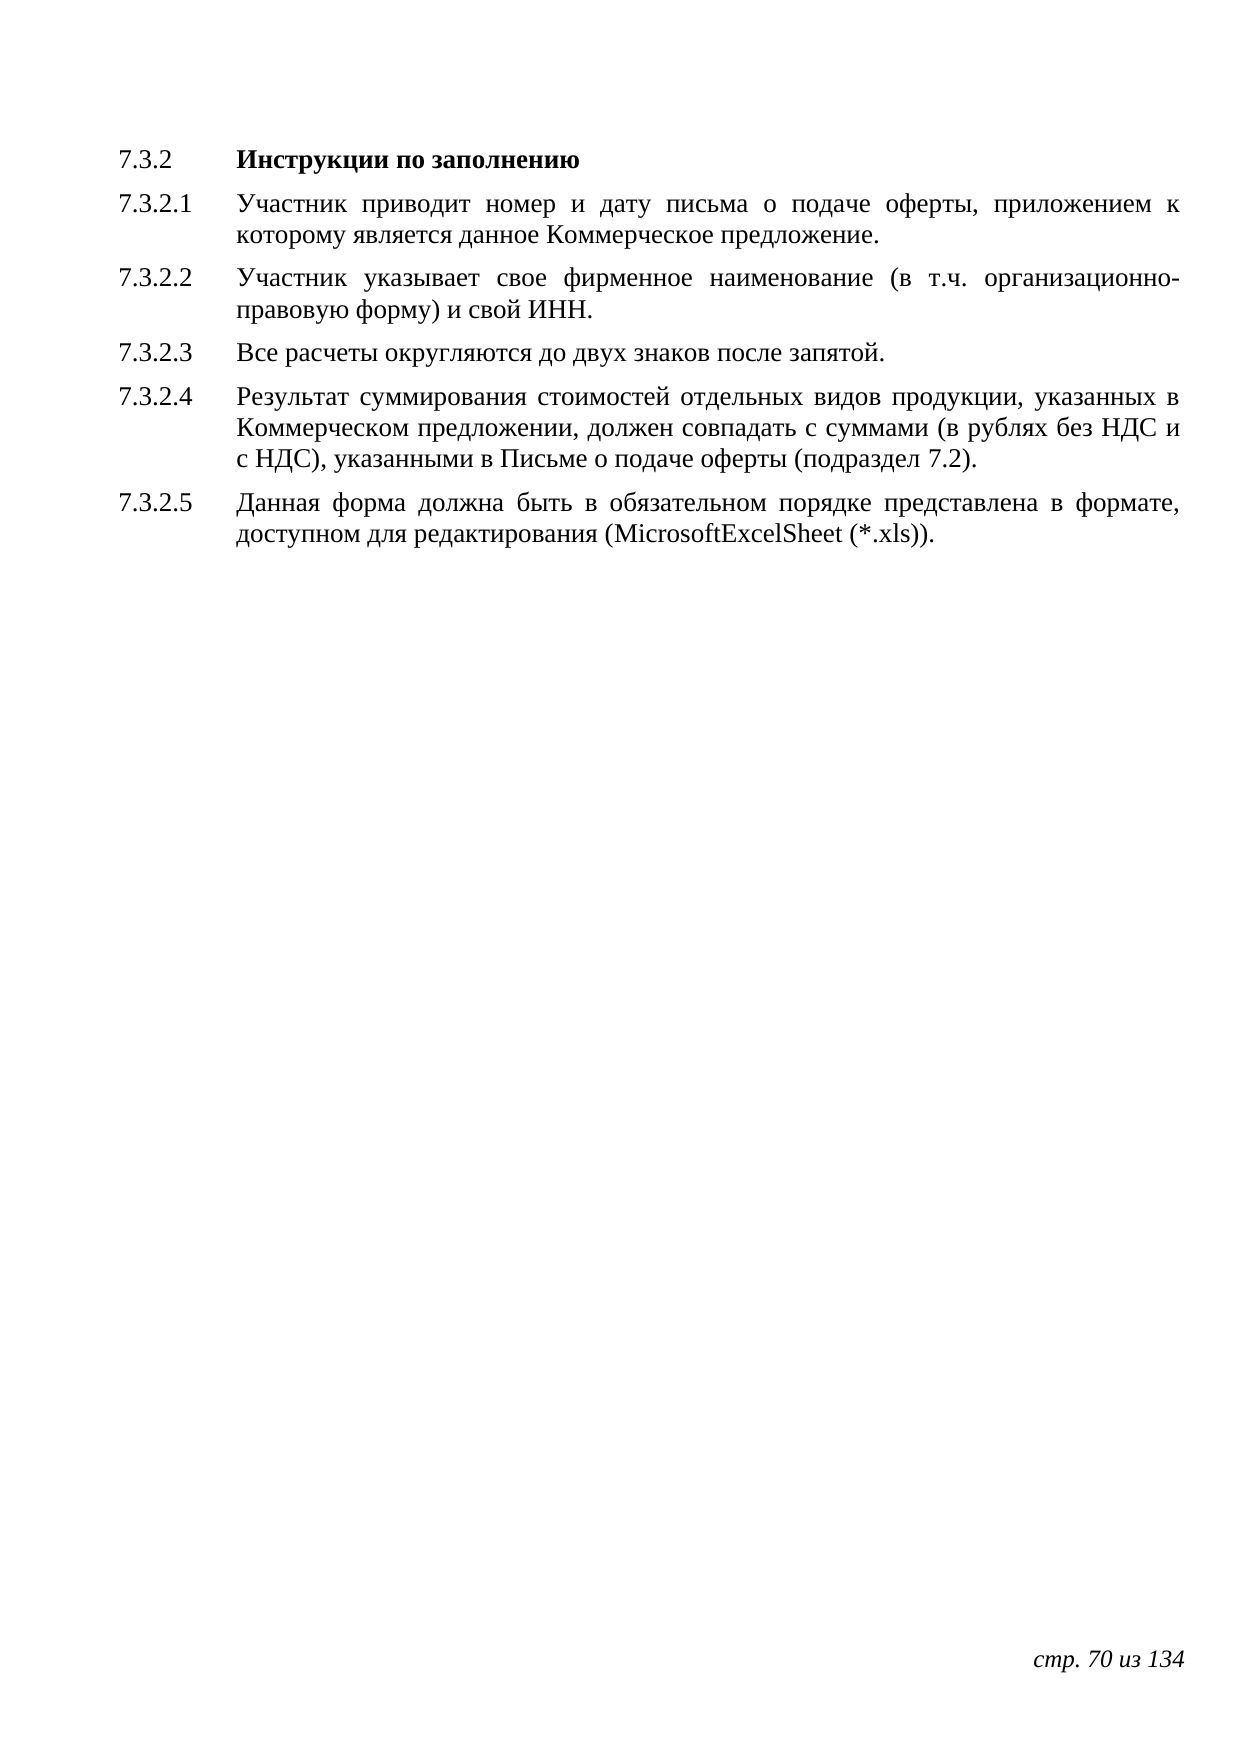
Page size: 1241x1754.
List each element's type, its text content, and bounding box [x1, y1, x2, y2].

text Участник указывает свое фирменное наименование (в т.ч. организационно-правовую форму) и свой ИНН. [118, 262, 1181, 324]
text Инструкции по заполнению [118, 143, 1181, 174]
text Участник приводит номер и дату письма о подаче оферты, приложением к которому является данное Коммерческое предложение. [118, 187, 1181, 249]
text Все расчеты округляются до двух знаков после запятой. [118, 336, 1181, 367]
text Результат суммирования стоимостей отдельных видов продукции, указанных в Коммерческом предложении, должен совпадать с суммами (в рублях без НДС и с НДС), указанными в Письме о подаче оферты (подраздел 7.2). [118, 380, 1181, 473]
text Данная форма должна быть в обязательном порядке представлена в формате, доступном для редактирования (MicrosoftExcelSheet (*.xls)). [118, 486, 1181, 548]
